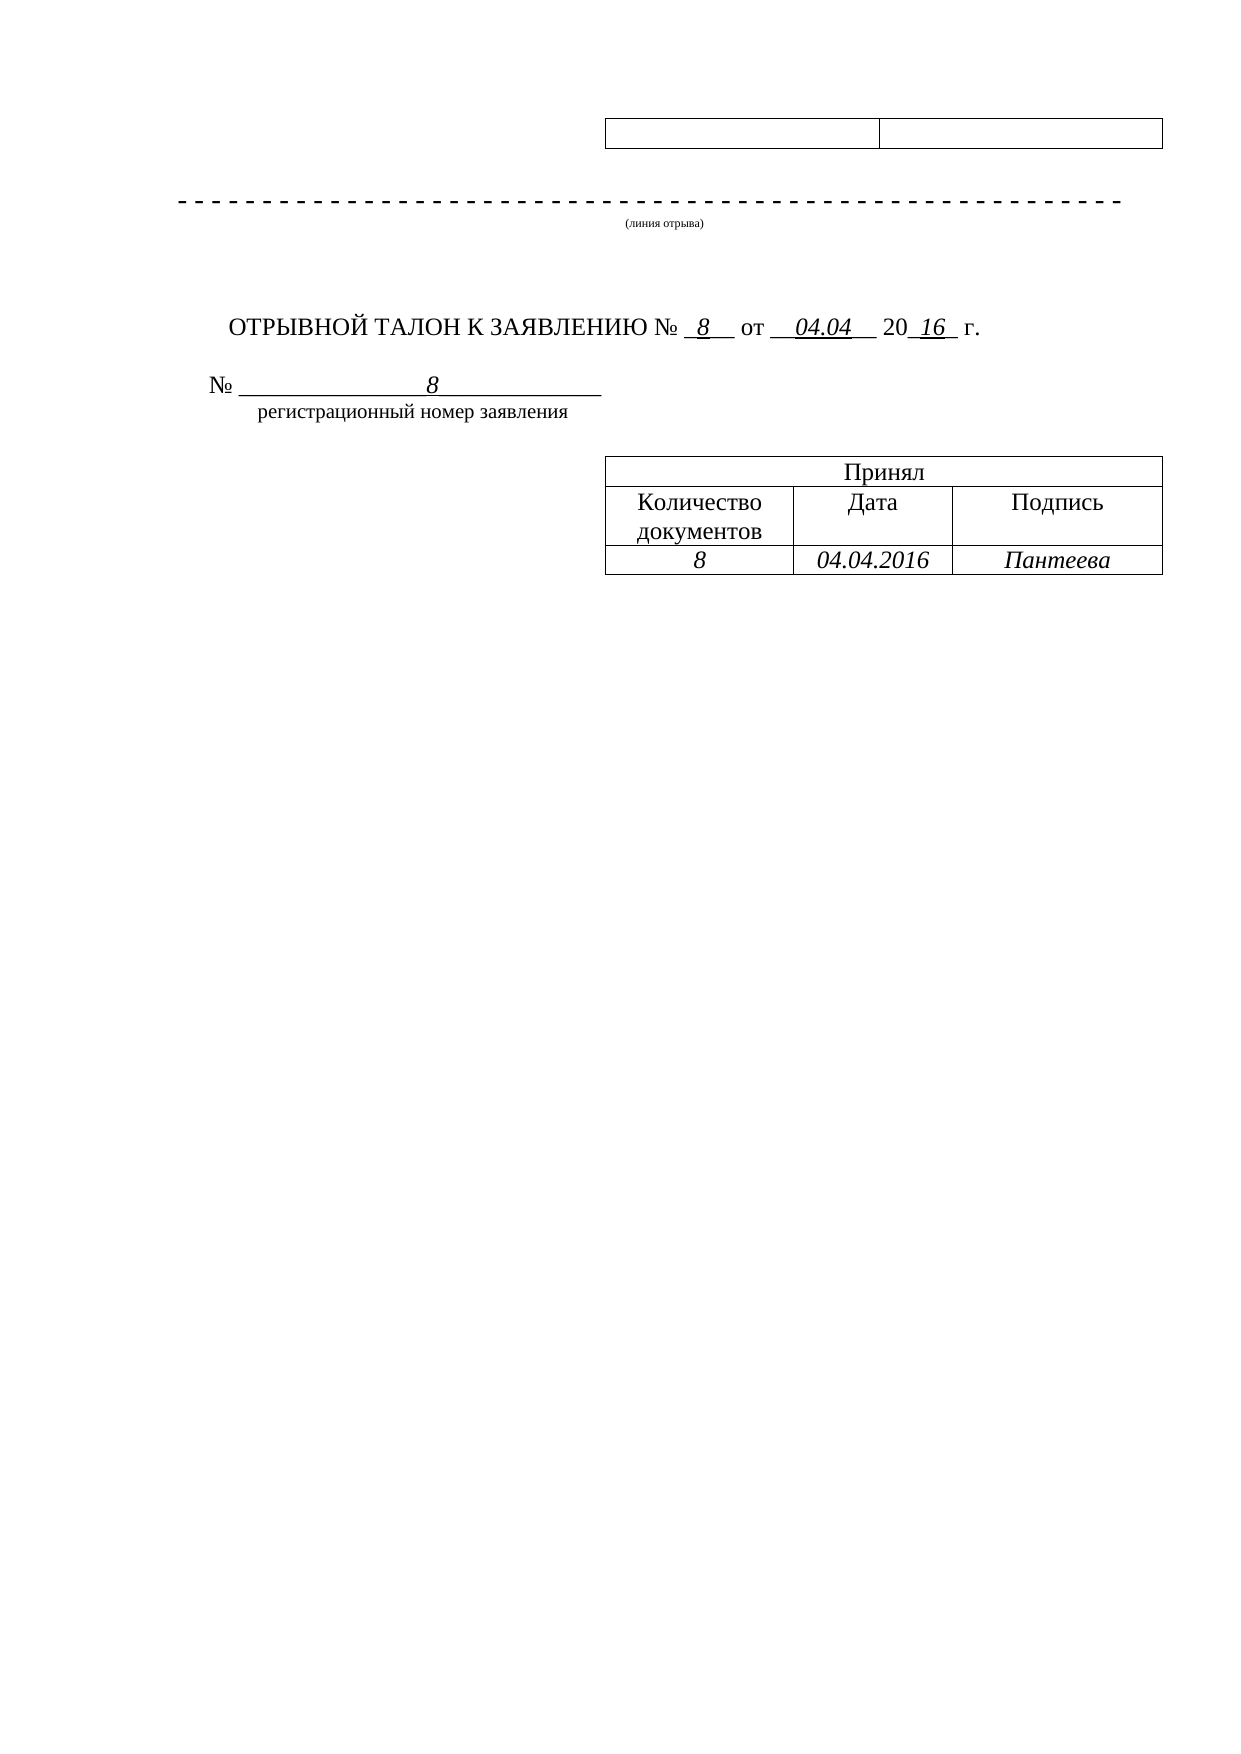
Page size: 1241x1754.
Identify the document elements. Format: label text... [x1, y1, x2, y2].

table_cell [880, 119, 1162, 148]
text (линия отрыва) [177, 216, 1152, 240]
table_header Принял [606, 457, 1162, 486]
table_cell Пантеева [953, 546, 1162, 574]
table_cell Количество документов [606, 487, 793, 544]
table_cell 04.04.2016 [794, 546, 952, 574]
text ОТРЫВНОЙ ТАЛОН К ЗАЯВЛЕНИЮ № _8__ от __04.04__ 20_16_ г. [177, 312, 1152, 341]
text регистрационный номер заявления [177, 398, 1152, 423]
table_cell Дата [794, 487, 952, 544]
text № _______________8_____________ [177, 370, 1152, 398]
text - - - - - - - - - - - - - - - - - - - - - - - - - - - - - - - - - - - - - - - - - - - - - - - - - - - - - - - - [177, 182, 1152, 216]
table_cell [606, 119, 879, 148]
table_cell Подпись [953, 487, 1162, 544]
table_cell 8 [606, 546, 793, 574]
